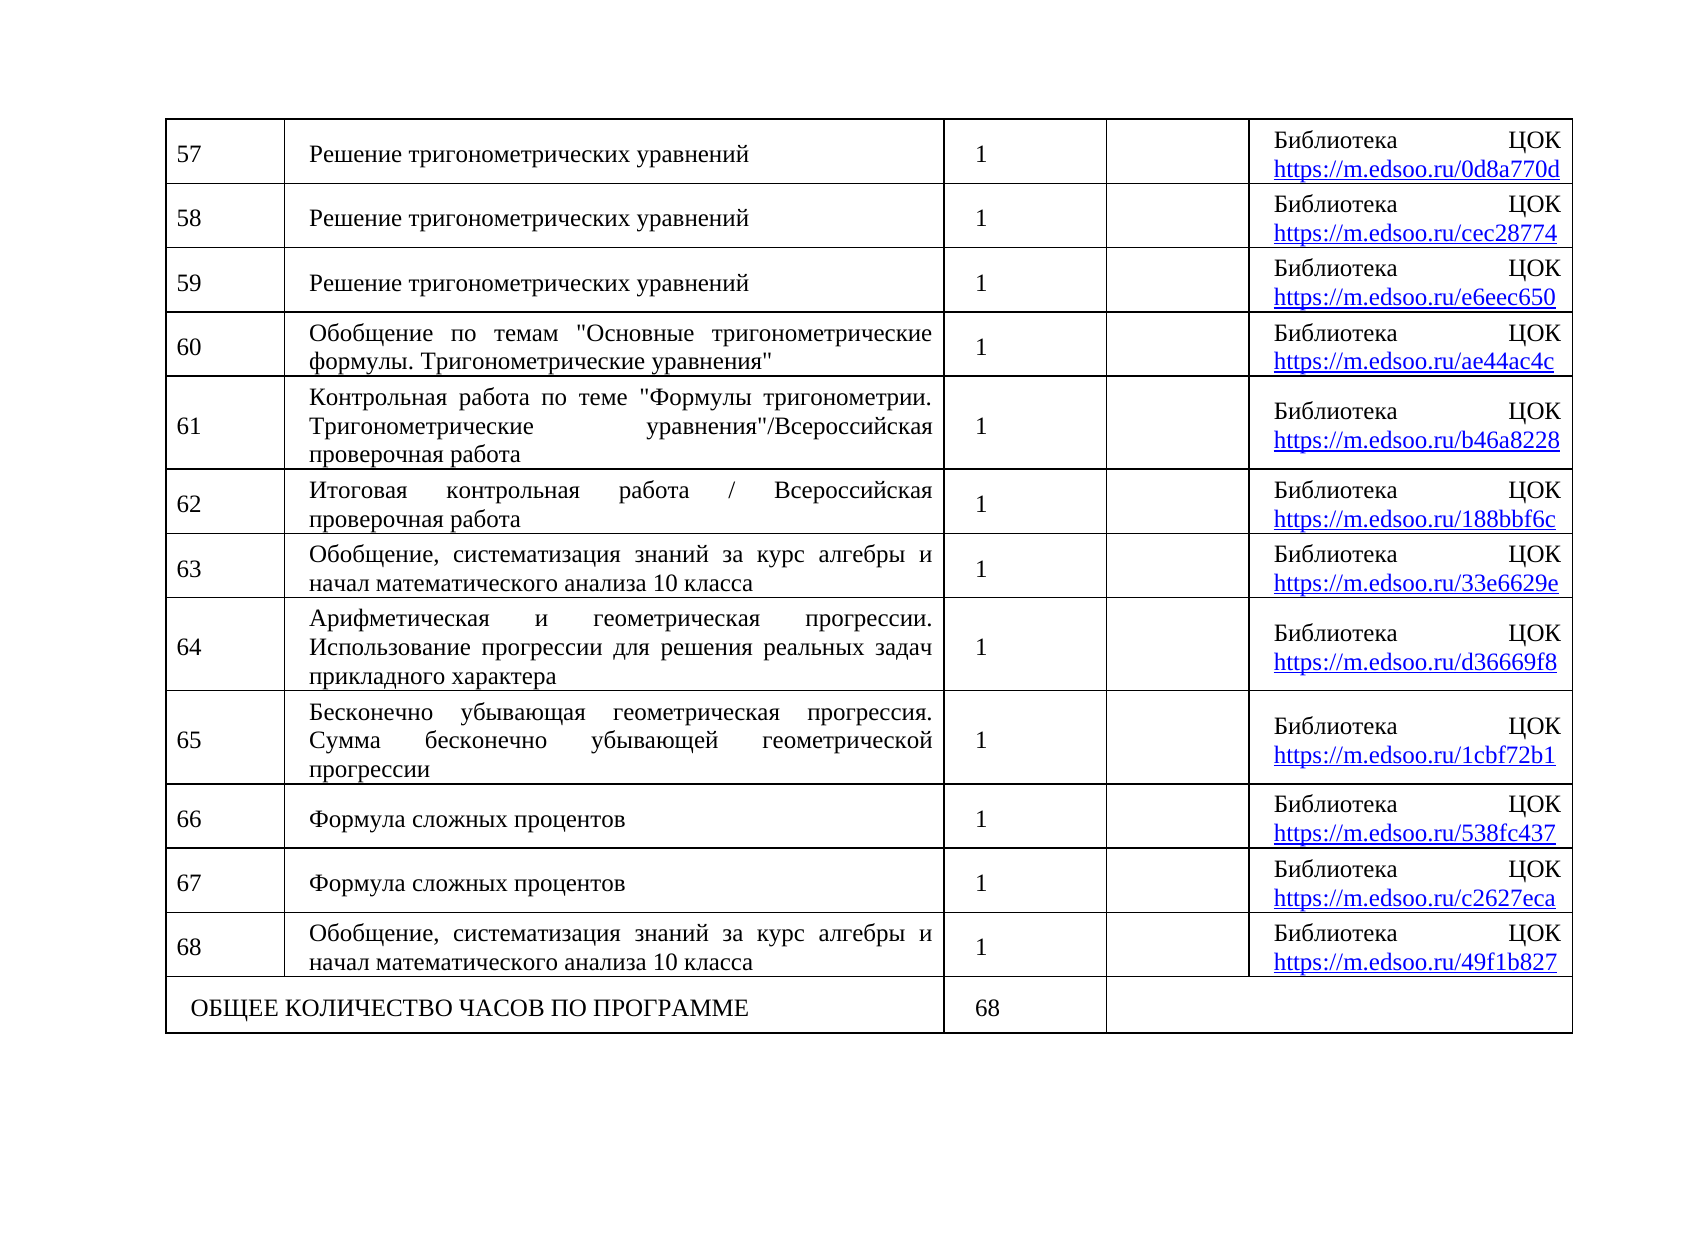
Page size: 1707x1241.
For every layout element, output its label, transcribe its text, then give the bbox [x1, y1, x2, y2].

table_cell 1 [945, 313, 1106, 375]
table_cell [1107, 598, 1248, 690]
table_cell 1 [945, 691, 1106, 783]
table_cell [1107, 120, 1248, 182]
table_cell Обобщение по темам "Основные тригонометрические формулы. Тригонометрические уравнения" [285, 313, 943, 375]
table_cell 1 [945, 470, 1106, 532]
table_cell Библиотека ЦОК https://m.edsoo.ru/cec28774 [1250, 184, 1572, 247]
table_cell 68 [945, 977, 1106, 1032]
table_cell ОБЩЕЕ КОЛИЧЕСТВО ЧАСОВ ПО ПРОГРАММЕ [167, 977, 943, 1032]
table_cell [1107, 691, 1248, 783]
table_cell 1 [945, 120, 1106, 182]
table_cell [285, 120, 943, 182]
table_cell 1 [945, 377, 1106, 468]
table_cell Итоговая контрольная работа / Всероссийская проверочная работа [285, 470, 943, 532]
table_cell 59 [167, 248, 284, 311]
table_cell 1 [945, 598, 1106, 690]
table_cell [1107, 377, 1248, 468]
table_cell Библиотека ЦОК https://m.edsoo.ru/188bbf6c [1250, 470, 1572, 532]
table_cell Библиотека ЦОК https://m.edsoo.ru/33e6629e [1250, 534, 1572, 597]
table_cell Обобщение, систематизация знаний за курс алгебры и начал математического анализа 10 класса [285, 913, 943, 976]
table_cell 1 [945, 913, 1106, 976]
table_cell Библиотека ЦОК https://m.edsoo.ru/c2627eca [1250, 849, 1572, 911]
table_cell 1 [945, 849, 1106, 911]
table_cell Формула сложных процентов [285, 785, 943, 847]
table_cell 60 [167, 313, 284, 375]
table_cell Обобщение, систематизация знаний за курс алгебры и начал математического анализа 10 класса [285, 534, 943, 597]
table_cell Арифметическая и геометрическая прогрессии. Использование прогрессии для решения реальных задач прикладного характера [285, 598, 943, 690]
table_cell Бесконечно убывающая геометрическая прогрессия. Сумма бесконечно убывающей геометрической прогрессии [285, 691, 943, 783]
table_cell Контрольная работа по теме "Формулы тригонометрии. Тригонометрические уравнения"/Всероссийская проверочная работа [285, 377, 943, 468]
table_cell [1107, 184, 1248, 247]
table_cell Библиотека ЦОК https://m.edsoo.ru/0d8a770d [1250, 120, 1572, 182]
table_cell 1 [945, 248, 1106, 311]
table_cell 1 [945, 184, 1106, 247]
table_cell Библиотека ЦОК https://m.edsoo.ru/e6eec650 [1250, 248, 1572, 311]
table_cell Решение тригонометрических уравнений [285, 248, 943, 311]
table_cell 58 [167, 184, 284, 247]
table_cell Библиотека ЦОК https://m.edsoo.ru/b46a8228 [1250, 377, 1572, 468]
table_cell [1107, 913, 1248, 976]
table_cell 66 [167, 785, 284, 847]
table_cell Библиотека ЦОК https://m.edsoo.ru/538fc437 [1250, 785, 1572, 847]
table_cell [1107, 248, 1248, 311]
table_cell 61 [167, 377, 284, 468]
table_cell 63 [167, 534, 284, 597]
table_cell 1 [945, 785, 1106, 847]
table_cell [1107, 313, 1248, 375]
table_cell Формула сложных процентов [285, 849, 943, 911]
table_cell [1107, 470, 1248, 532]
table_cell 68 [167, 913, 284, 976]
table_cell [1107, 785, 1248, 847]
table_cell [1107, 849, 1248, 911]
table_cell 64 [167, 598, 284, 690]
table_cell Библиотека ЦОК https://m.edsoo.ru/49f1b827 [1250, 913, 1572, 976]
table_cell 62 [167, 470, 284, 532]
table_cell 1 [945, 534, 1106, 597]
table_cell [1107, 534, 1248, 597]
table_cell 57 [167, 120, 284, 182]
table_cell 65 [167, 691, 284, 783]
table_cell Библиотека ЦОК https://m.edsoo.ru/ae44ac4c [1250, 313, 1572, 375]
table_cell Библиотека ЦОК https://m.edsoo.ru/1cbf72b1 [1250, 691, 1572, 783]
table_cell Решение тригонометрических уравнений [285, 184, 943, 247]
table_cell [1107, 977, 1572, 1032]
table_cell Библиотека ЦОК https://m.edsoo.ru/d36669f8 [1250, 598, 1572, 690]
table_cell 67 [167, 849, 284, 911]
